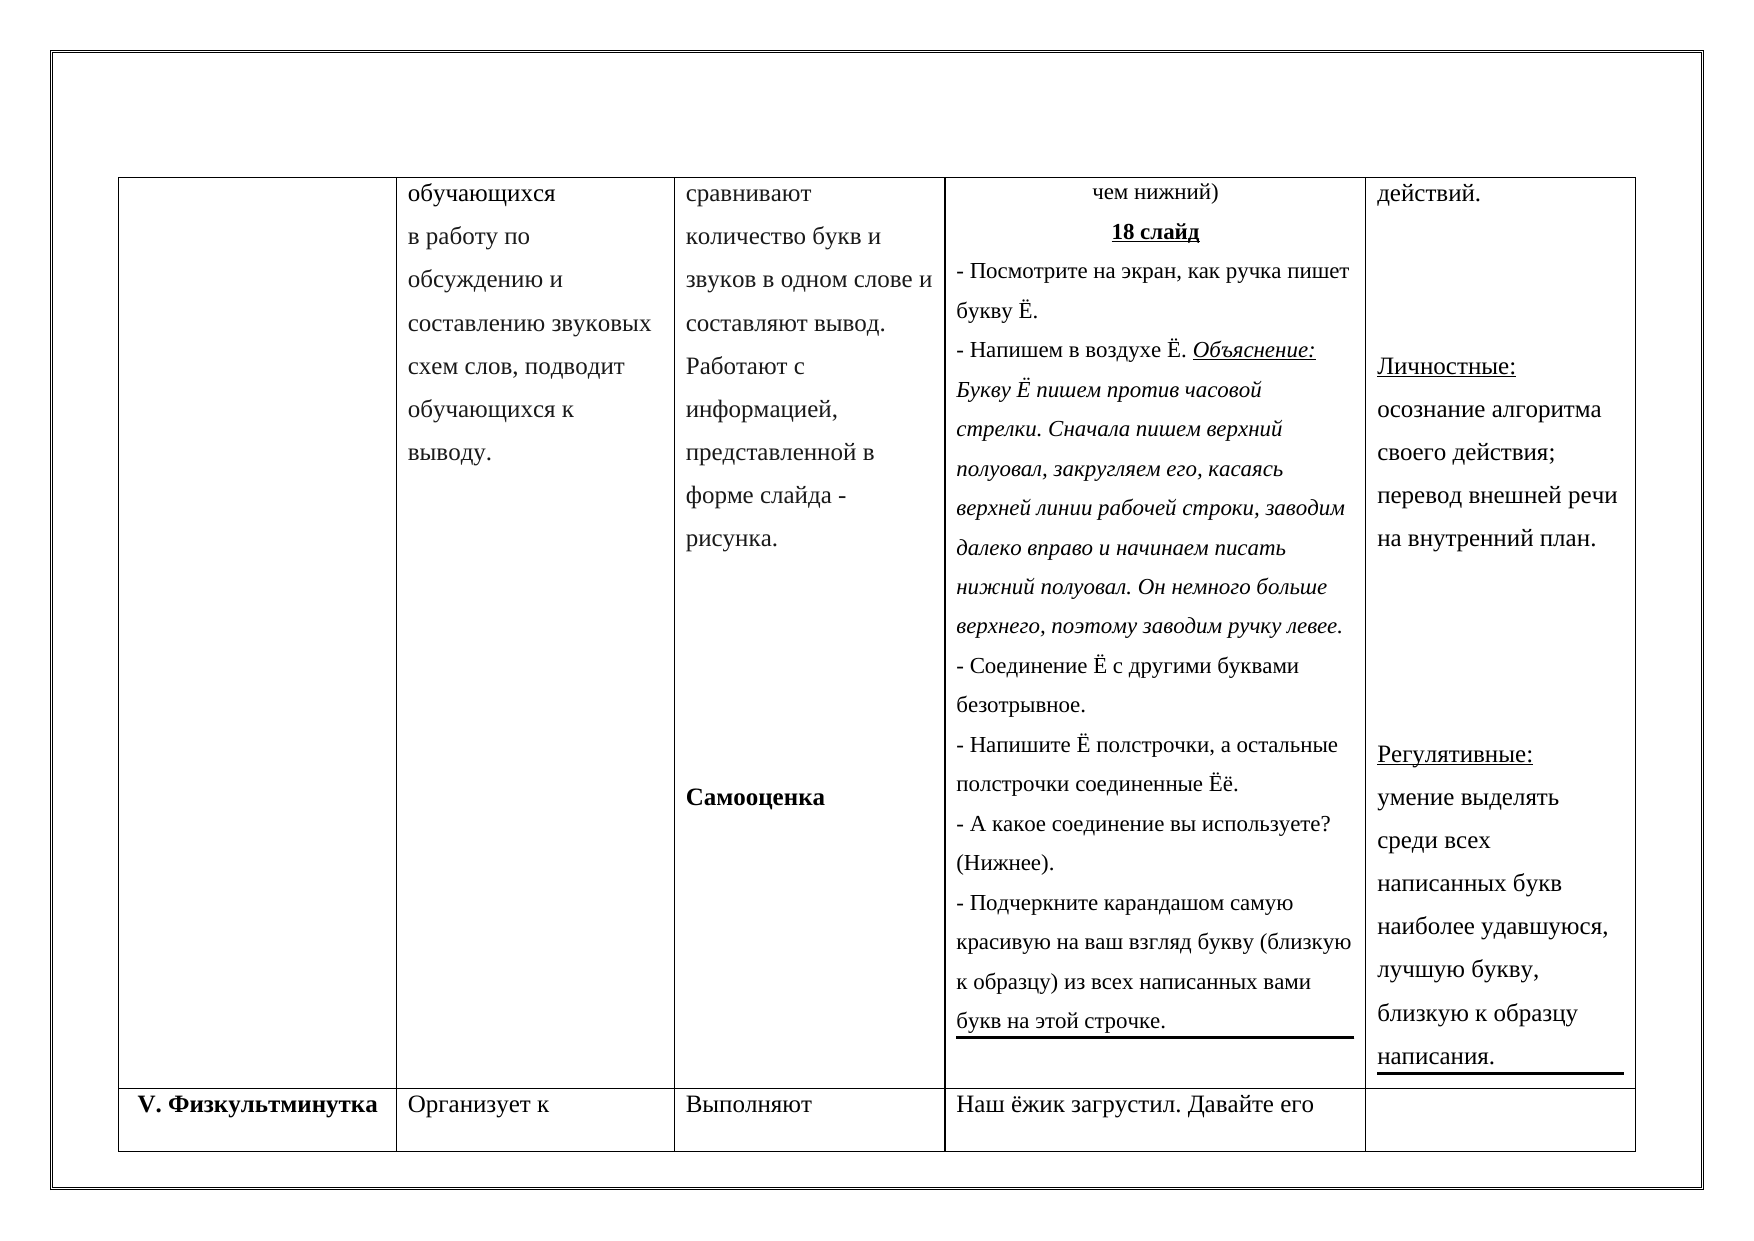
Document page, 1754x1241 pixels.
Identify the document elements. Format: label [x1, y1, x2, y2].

table_cell [946, 178, 1365, 1088]
table_cell [675, 178, 944, 1088]
table_cell [1366, 178, 1635, 1088]
table_cell [397, 178, 674, 1088]
table_cell [397, 1089, 674, 1151]
table_cell [946, 1089, 1365, 1151]
table_cell [119, 178, 396, 1088]
table_cell [675, 1089, 944, 1151]
table_cell [119, 1089, 396, 1151]
table_cell [1366, 1089, 1635, 1151]
